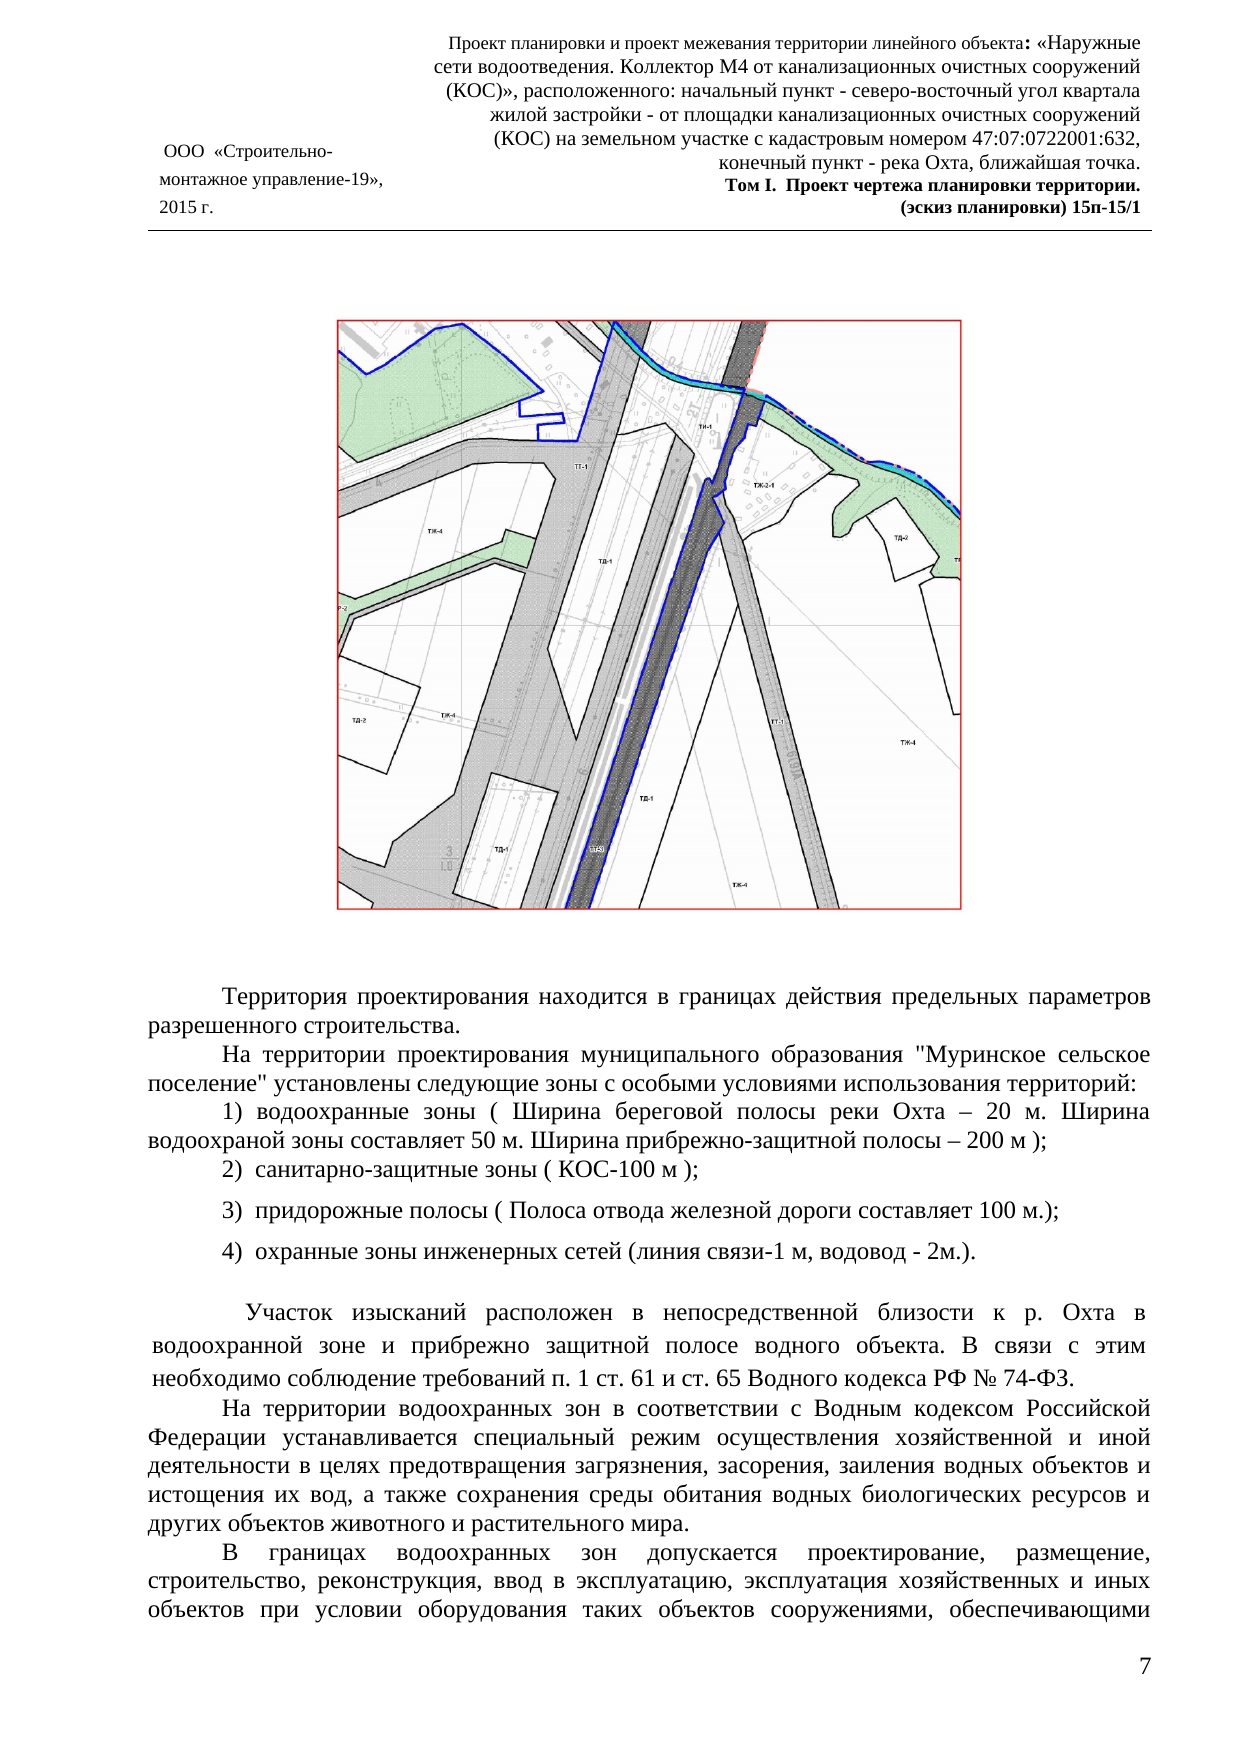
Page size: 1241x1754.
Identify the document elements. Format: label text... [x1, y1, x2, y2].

text На территории водоохранных зон в соответствии с Водным кодексом Российской Федерации устанавливается специальный режим осуществления хозяйственной и иной деятельности в целях предотвращения загрязнения, засорения, заиления водных объектов и истощения их вод, а также сохранения среды обитания водных биологических ресурсов и других объектов животного и растительного мира. [148, 1393, 1152, 1537]
picture [147, 259, 1152, 969]
text 2) санитарно-защитные зоны ( КОС-100 м ); [148, 1154, 1152, 1183]
text Участок изысканий расположен в непосредственной близости к р. Охта в водоохранной зоне и прибрежно защитной полосе водного объекта. В связи с этим необходимо соблюдение требований п. 1 ст. 61 и ст. 65 Водного кодекса РФ № 74-ФЗ. [152, 1294, 1147, 1393]
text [148, 1537, 1152, 1623]
text 3) придорожные полосы ( Полоса отвода железной дороги составляет 100 м.); [148, 1195, 1152, 1224]
text На территории проектирования муниципального образования "Муринское сельское поселение" установлены следующие зоны с особыми условиями использования территорий: [148, 1039, 1152, 1096]
text 1) водоохранные зоны ( Ширина береговой полосы реки Охта – 20 м. Ширина водоохраной зоны составляет 50 м. Ширина прибрежно-защитной полосы – 200 м ); [148, 1096, 1152, 1154]
text 4) охранные зоны инженерных сетей (линия связи-1 м, водовод - 2м.). [148, 1236, 1152, 1265]
text Территория проектирования находится в границах действия предельных параметров разрешенного строительства. [148, 981, 1152, 1039]
